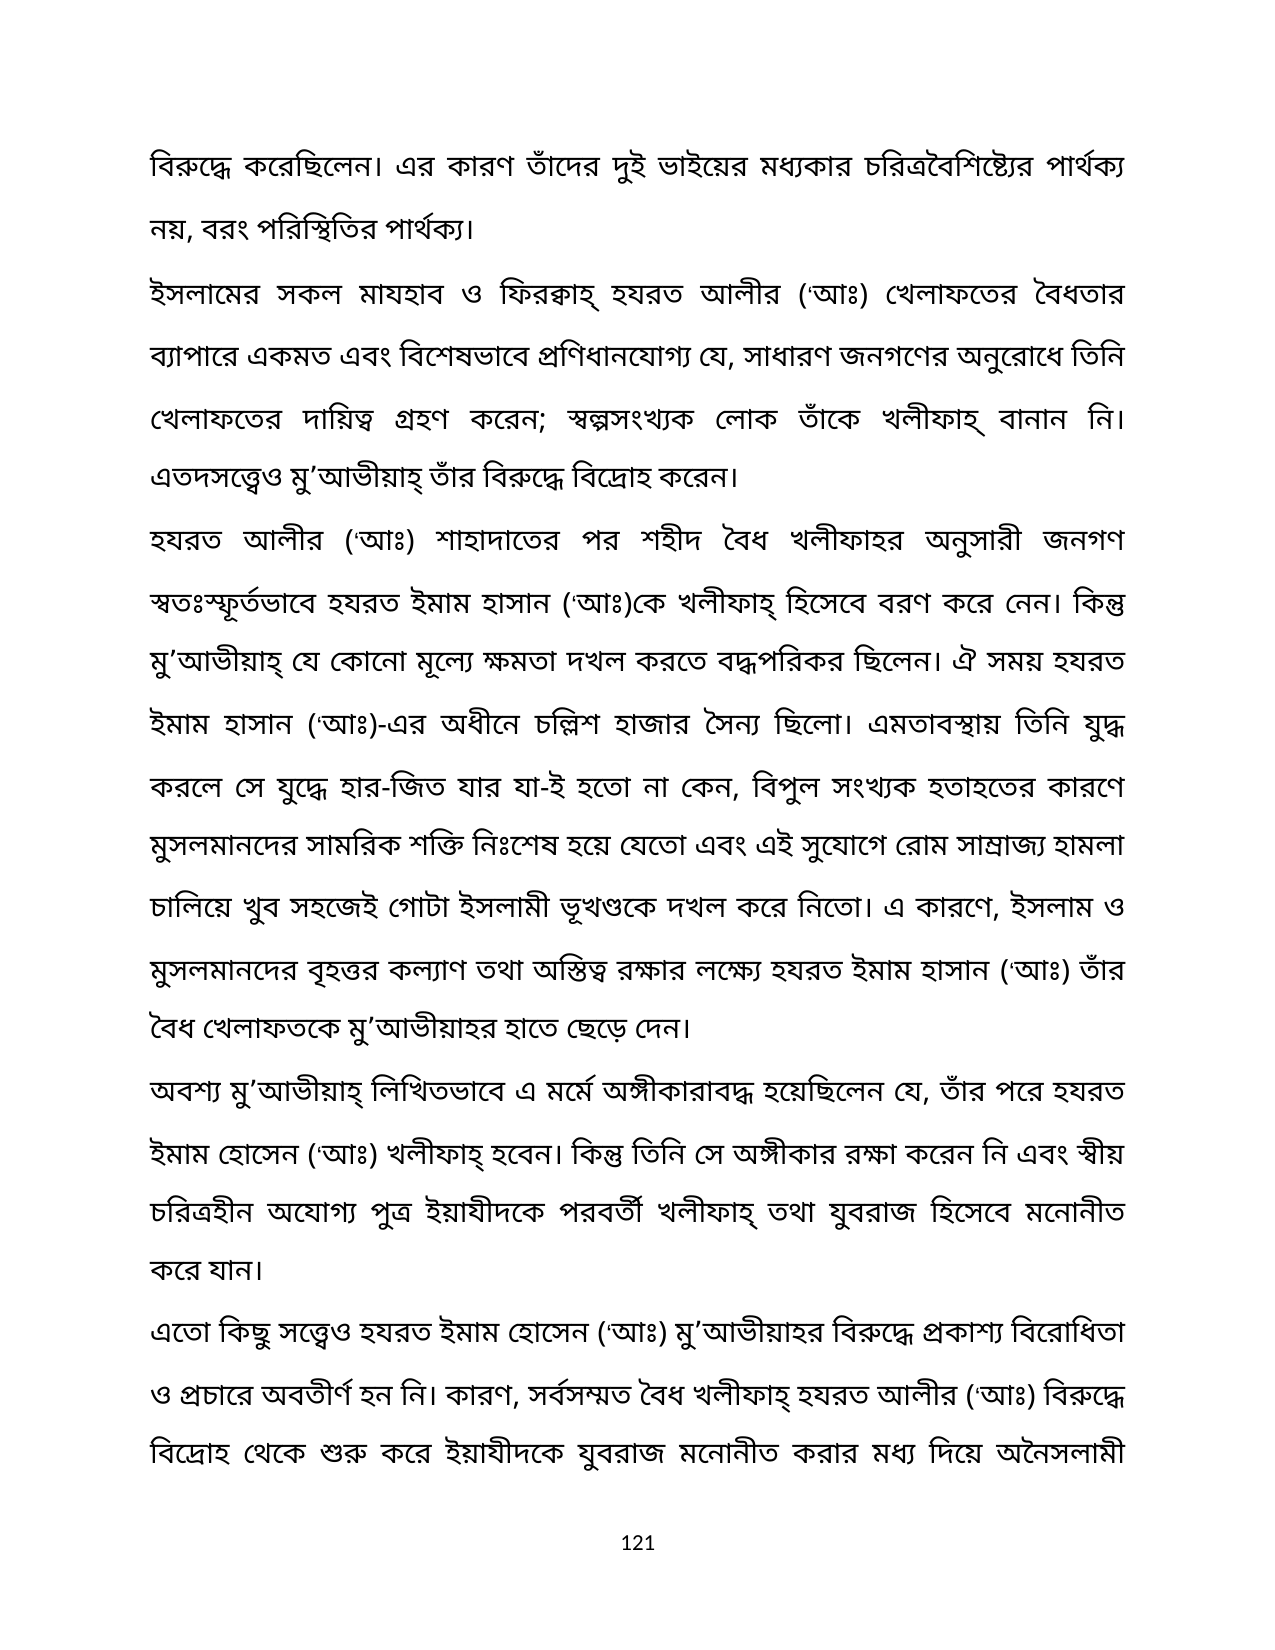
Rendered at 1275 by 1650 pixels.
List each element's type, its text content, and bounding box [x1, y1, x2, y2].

text ইসলামের সকল মাযহাব ও ফিরক্বাহ্ হযরত আলীর (‘আঃ) খেলাফতের বৈধতার ব্যাপারে একমত এবং বিশেষভাবে প্রণিধানযোগ্য যে, সাধারণ জনগণের অনুরোধে তিনি খেলাফতের দায়িত্ব গ্রহণ করেন; স্বল্পসংখ্যক লোক তাঁকে খলীফাহ্ বানান নি। এতদসত্ত্বেও মু’আভীয়াহ্ তাঁর বিরুদ্ধে বিদ্রোহ করেন। [150, 273, 1125, 500]
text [150, 1311, 1125, 1475]
text অবশ্য মু’আভীয়াহ্ লিখিতভাবে এ মর্মে অঙ্গীকারাবদ্ধ হয়েছিলেন যে, তাঁর পরে হযরত ইমাম হোসেন (‘আঃ) খলীফাহ্ হবেন। কিন্তু তিনি সে অঙ্গীকার রক্ষা করেন নি এবং স্বীয় চরিত্রহীন অযোগ্য পুত্র ইয়াযীদকে পরবর্তী খলীফাহ্ তথা যুবরাজ হিসেবে মনোনীত করে যান। [150, 1070, 1125, 1292]
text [150, 150, 1125, 251]
text হযরত আলীর (‘আঃ) শাহাদাতের পর শহীদ বৈধ খলীফাহর অনুসারী জনগণ স্বতঃস্ফূর্তভাবে হযরত ইমাম হাসান (‘আঃ)কে খলীফাহ্ হিসেবে বরণ করে নেন। কিন্তু মু’আভীয়াহ্ যে কোনো মূল্যে ক্ষমতা দখল করতে বদ্ধপরিকর ছিলেন। ঐ সময় হযরত ইমাম হাসান (‘আঃ)-এর অধীনে চল্লিশ হাজার সৈন্য ছিলো। এমতাবস্থায় তিনি যুদ্ধ করলে সে যুদ্ধে হার-জিত যার যা-ই হতো না কেন, বিপুল সংখ্যক হতাহতের কারণে মুসলমানদের সামরিক শক্তি নিঃশেষ হয়ে যেতো এবং এই সুযোগে রোম সাম্রাজ্য হামলা চালিয়ে খুব সহজেই গোটা ইসলামী ভূখণ্ডকে দখল করে নিতো। এ কারণে, ইসলাম ও মুসলমানদের বৃহত্তর কল্যাণ তথা অস্তিত্ব রক্ষার লক্ষ্যে হযরত ইমাম হাসান (‘আঃ) তাঁর বৈধ খেলাফতকে মু’আভীয়াহর হাতে ছেড়ে দেন। [150, 519, 1125, 1051]
